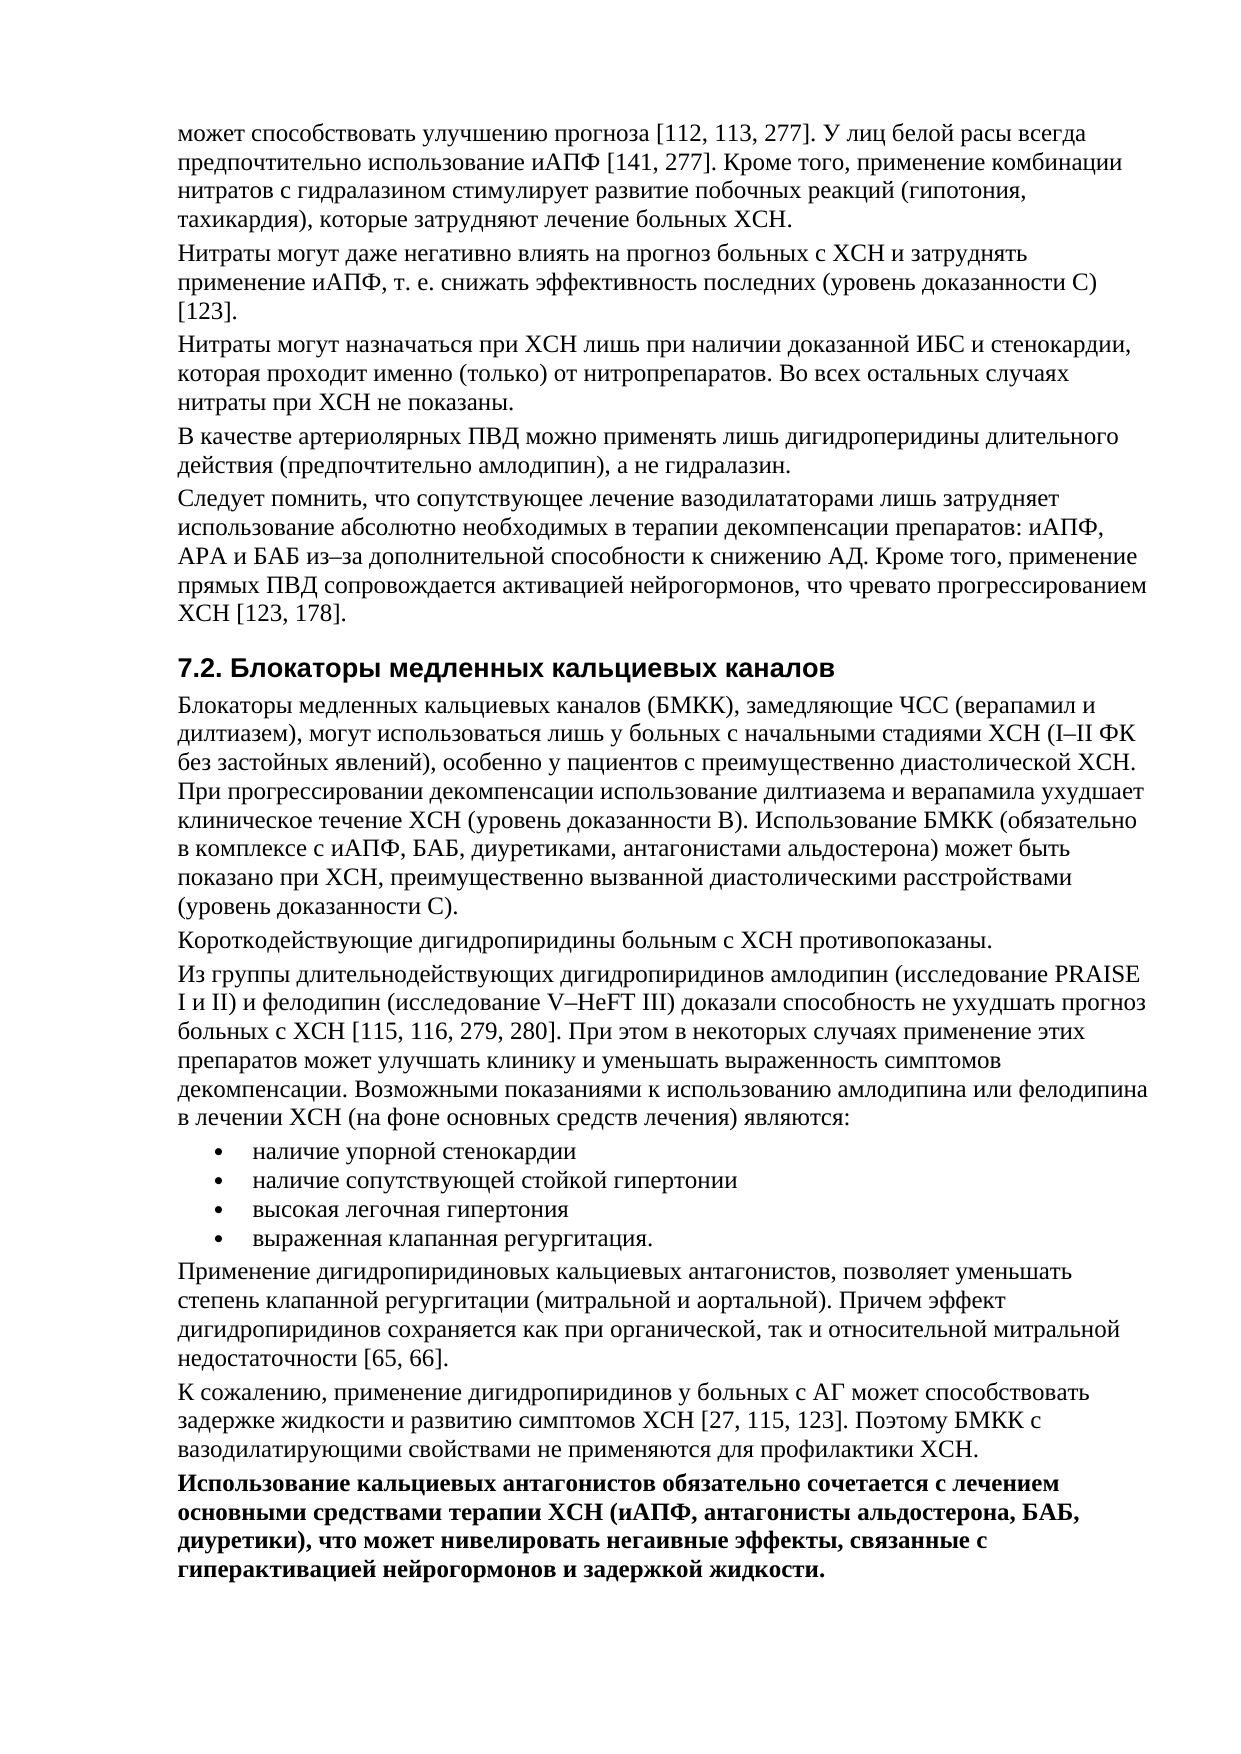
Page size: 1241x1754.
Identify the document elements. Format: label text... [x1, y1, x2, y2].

text Короткодействующие дигидропиридины больным с ХСН противопоказаны. [177, 925, 1152, 954]
text К сожалению, применение дигидропиридинов у больных с АГ может способствовать задержке жидкости и развитию симптомов ХСН [27, 115, 123]. Поэтому БМКК с вазодилатирующими свойствами не применяются для профилактики ХСН. [177, 1377, 1152, 1463]
text В качестве артериолярных ПВД можно применять лишь дигидроперидины длительного действия (предпочтительно амлодипин), а не гидралазин. [177, 421, 1152, 478]
text Следует помнить, что сопутствующее лечение вазодилататорами лишь затрудняет использование абсолютно необходимых в терапии декомпенсации препаратов: иАПФ, АРА и БАБ из–за дополнительной способности к снижению АД. Кроме того, применение прямых ПВД сопровождается активацией нейрогормонов, что чревато прогрессированием ХСН [123, 178]. [177, 483, 1152, 627]
subtitle 7.2. Блокаторы медленных кальциевых каналов [177, 652, 1152, 683]
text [177, 118, 1152, 233]
list наличие упорной стенокардии [215, 1136, 1152, 1165]
list высокая легочная гипертония [215, 1194, 1152, 1223]
text Применение дигидропиридиновых кальциевых антагонистов, позволяет уменьшать степень клапанной регургитации (митральной и аортальной). Причем эффект дигидропиридинов сохраняется как при органической, так и относительной митральной недостаточности [65, 66]. [177, 1256, 1152, 1371]
text Нитраты могут назначаться при ХСН лишь при наличии доказанной ИБС и стенокардии, которая проходит именно (только) от нитропрепаратов. Во всех остальных случаях нитраты при ХСН не показаны. [177, 329, 1152, 416]
list выраженная клапанная регургитация. [215, 1223, 1152, 1251]
text Из группы длительнодействующих дигидропиридинов амлодипин (исследование PRAISE I и II) и фелодипин (исследование V–HeFT III) доказали способность не ухудшать прогноз больных с ХСН [115, 116, 279, 280]. При этом в некоторых случаях применение этих препаратов может улучшать клинику и уменьшать выраженность симптомов декомпенсации. Возможными показаниями к использованию амлодипина или фелодипина в лечении ХСН (на фоне основных средств лечения) являются: [177, 959, 1152, 1131]
text Блокаторы медленных кальциевых каналов (БМКК), замедляющие ЧСС (верапамил и дилтиазем), могут использоваться лишь у больных с начальными стадиями ХСН (I–II ФК без застойных явлений), особенно у пациентов с преимущественно диастолической ХСН. При прогрессировании декомпенсации использование дилтиазема и верапамила ухудшает клиническое течение ХСН (уровень доказанности В). Использование БМКК (обязательно в комплексе с иАПФ, БАБ, диуретиками, антагонистами альдостерона) может быть показано при ХСН, преимущественно вызванной диастолическими расстройствами (уровень доказанности С). [177, 690, 1152, 920]
text Нитраты могут даже негативно влиять на прогноз больных с ХСН и затруднять применение иАПФ, т. е. снижать эффективность последних (уровень доказанности С) [123]. [177, 238, 1152, 324]
list наличие сопутствующей стойкой гипертонии [215, 1165, 1152, 1194]
text Использование кальциевых антагонистов обязательно сочетается с лечением основными средствами терапии ХСН (иАПФ, антагонисты альдостерона, БАБ, диуретики), что может нивелировать негаивные эффекты, связанные с гиперактивацией нейрогормонов и задержкой жидкости. [177, 1468, 1152, 1583]
